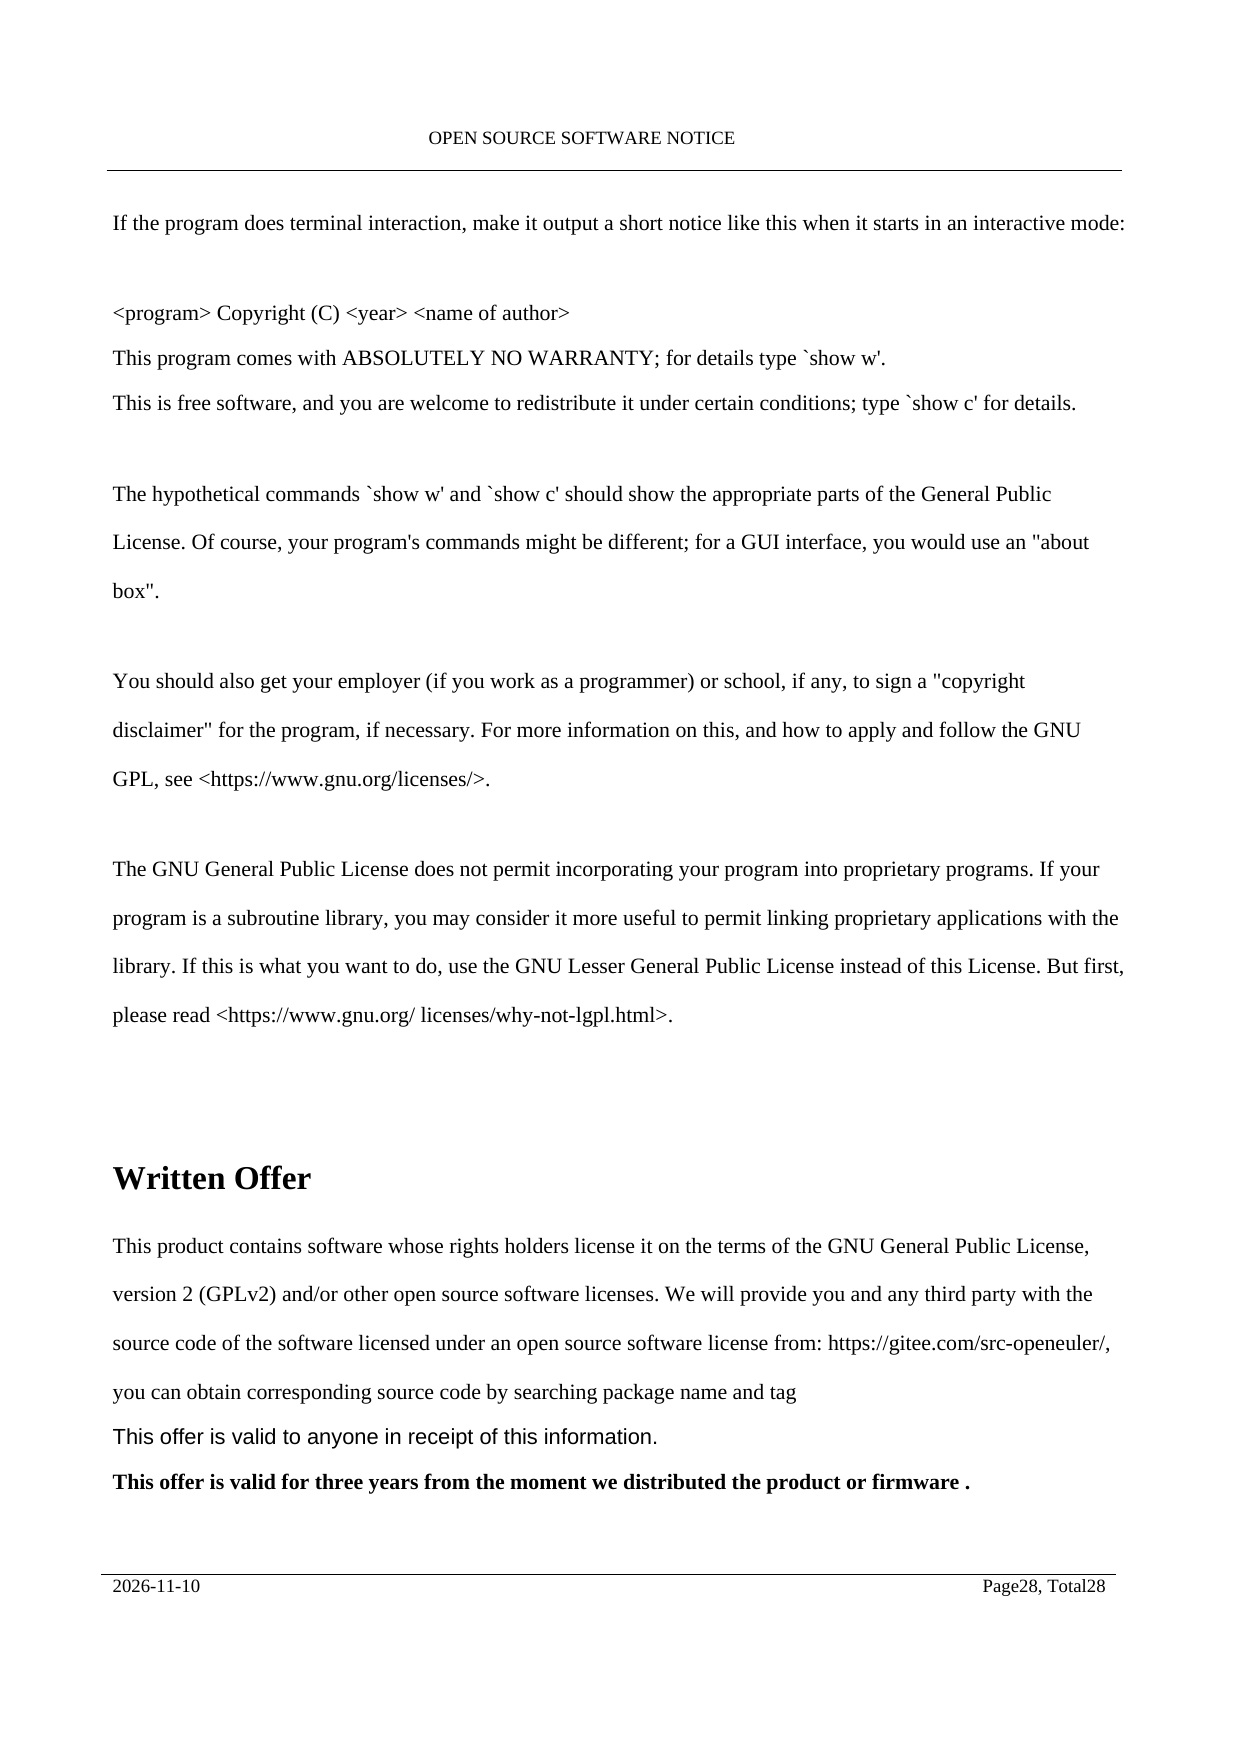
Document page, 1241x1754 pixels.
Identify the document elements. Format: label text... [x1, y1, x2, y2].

text This program comes with ABSOLUTELY NO WARRANTY; for details type `show w'. [112, 342, 1128, 374]
text Written Offer [112, 1145, 1128, 1210]
text This product contains software whose rights holders license it on the terms of the GNU General Public License, version 2 (GPLv2) and/or other open source software licenses. We will provide you and any third party with the source code of the software licensed under an open source software license from: https://gitee.com/src-openeuler/, you can obtain corresponding source code by searching package name and tag [112, 1229, 1128, 1408]
text The GNU General Public License does not permit incorporating your program into proprietary programs. If your program is a subroutine library, you may consider it more useful to permit linking proprietary applications with the library. If this is what you want to do, use the GNU Lesser General Public License instead of this License. But first, please read <https://www.gnu.org/ licenses/why-not-lgpl.html>. [112, 852, 1128, 1129]
text This offer is valid for three years from the moment we distributed the product or firmware . [112, 1466, 1128, 1498]
text This offer is valid to anyone in receipt of this information. [112, 1420, 1128, 1453]
text If the program does terminal interaction, make it output a short notice like this when it starts in an interactive mode: [112, 206, 1128, 239]
text The hypothetical commands `show w' and `show c' should show the appropriate parts of the General Public License. Of course, your program's commands might be different; for a GUI interface, you would use an "about box". [112, 477, 1128, 607]
text This is free software, and you are welcome to redistribute it under certain conditions; type `show c' for details. [112, 387, 1128, 419]
text <program> Copyright (C) <year> <name of author> [112, 297, 1128, 329]
text You should also get your employer (if you work as a programmer) or school, if any, to sign a "copyright disclaimer" for the program, if necessary. For more information on this, and how to apply and follow the GNU GPL, see <https://www.gnu.org/licenses/>. [112, 665, 1128, 795]
